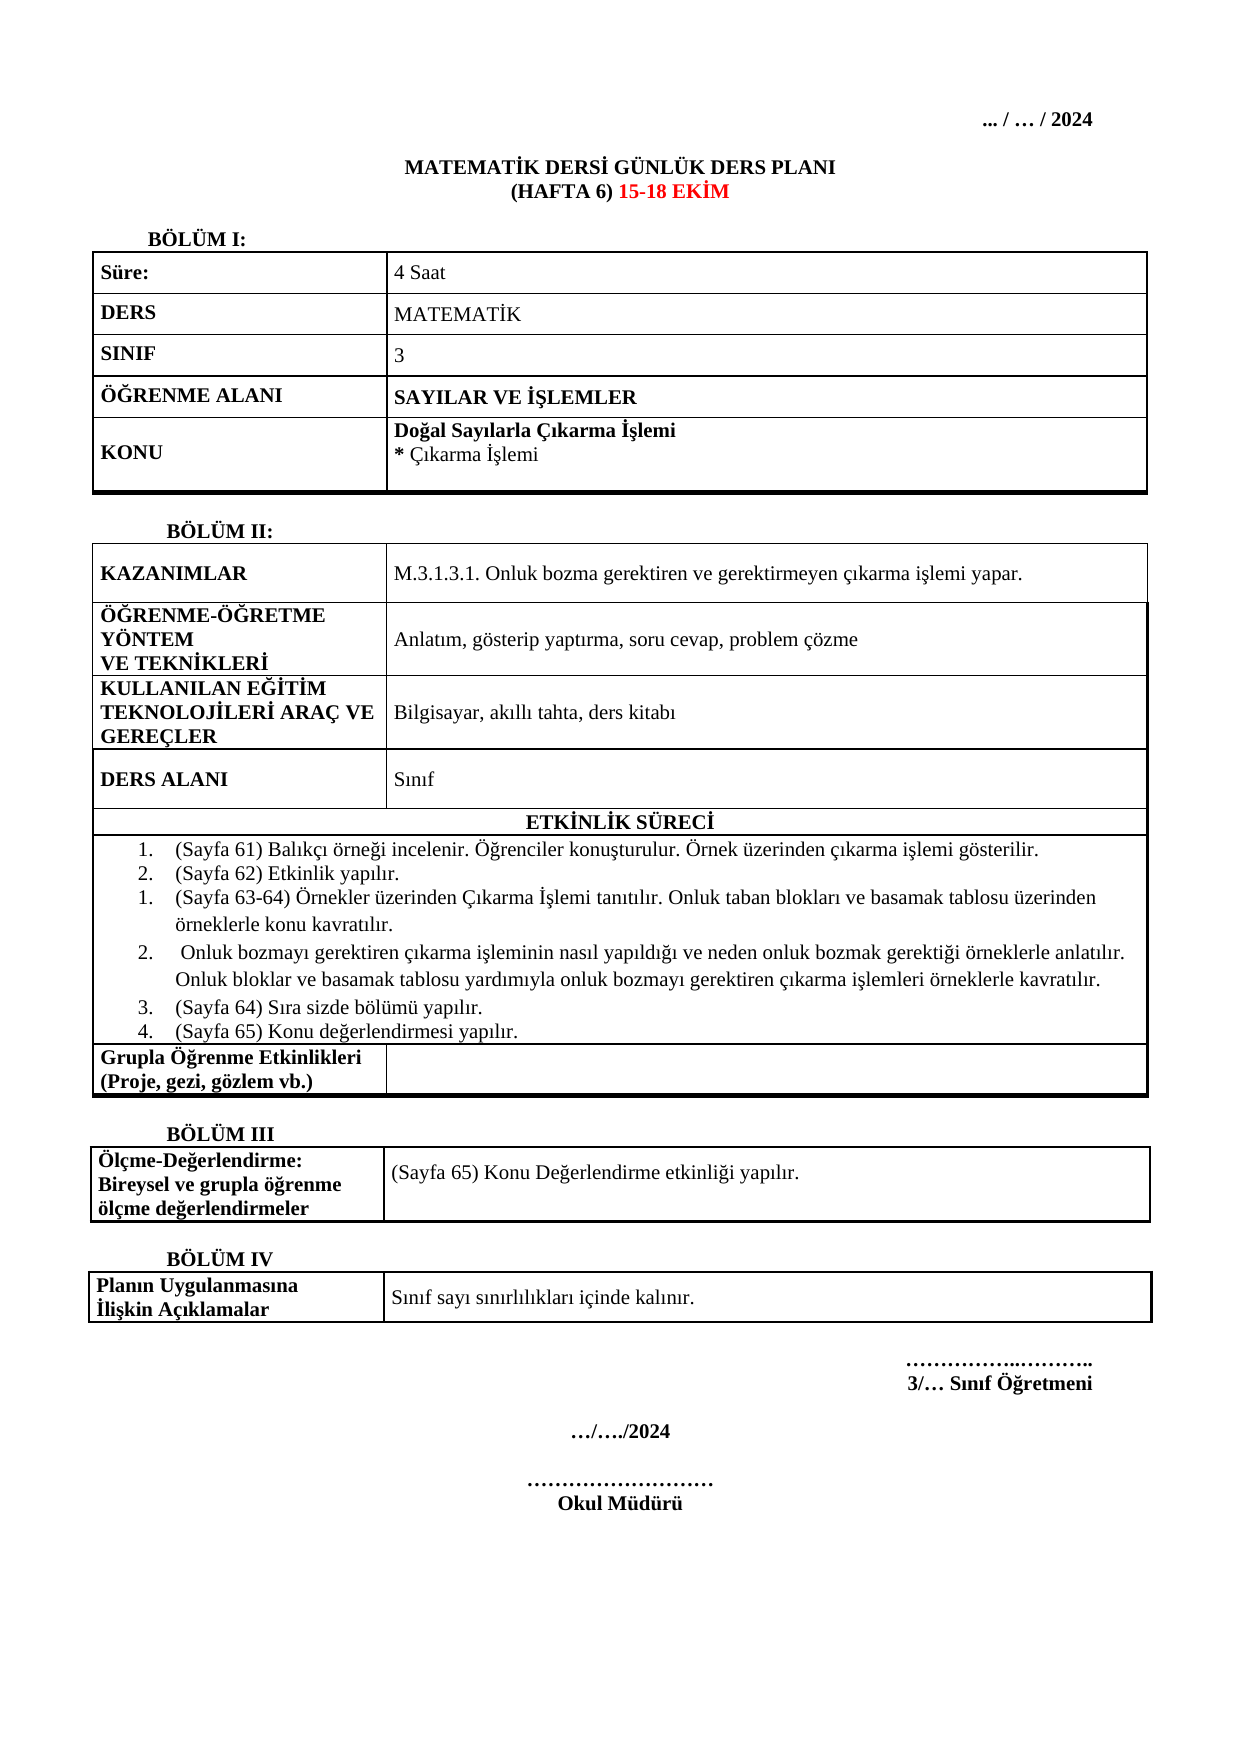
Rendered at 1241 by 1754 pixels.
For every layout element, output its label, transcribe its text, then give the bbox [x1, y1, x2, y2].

table_cell Bilgisayar, akıllı tahta, ders kitabı [387, 676, 1146, 748]
text ……………………… [148, 1467, 1092, 1491]
table_cell ÖĞRENME ALANI [94, 377, 386, 417]
text …/…./2024 [148, 1419, 1092, 1443]
table_cell Doğal Sayılarla Çıkarma İşlemi * Çıkarma İşlemi [388, 418, 1146, 490]
table_header (Sayfa 65) Konu Değerlendirme etkinliği yapılır. [385, 1148, 1149, 1220]
table_cell (Sayfa 61) Balıkçı örneği incelenir. Öğrenciler konuşturulur. Örnek üzerinden çıkarma işlemi gösterilir. (Sayfa 62) Etkinlik yapılır. (Sayfa 63-64) Örnekler üzerinden Çıkarma İşlemi tanıtılır. Onluk taban blokları ve basamak tablosu üzerinden örneklerle konu kavratılır. Onluk bozmayı gerektiren çıkarma işleminin nasıl yapıldığı ve neden onluk bozmak gerektiği örneklerle anlatılır. Onluk bloklar ve basamak tablosu yardımıyla onluk bozmayı gerektiren çıkarma işlemleri örneklerle kavratılır. (Sayfa 64) Sıra sizde bölümü yapılır. (Sayfa 65) Konu değerlendirmesi yapılır. [94, 836, 1146, 1043]
table_header Sınıf sayı sınırlılıkları içinde kalınır. [385, 1273, 1150, 1321]
text 3/… Sınıf Öğretmeni [148, 1371, 1092, 1395]
text ……………..……….. [148, 1347, 1092, 1371]
table_header Ölçme-Değerlendirme: Bireysel ve grupla öğrenme ölçme değerlendirmeler [92, 1148, 383, 1220]
text MATEMATİK DERSİ GÜNLÜK DERS PLANI [148, 155, 1092, 179]
table_header Süre: [94, 253, 386, 292]
text (HAFTA 6) 15-18 EKİM [148, 179, 1092, 203]
table_cell Anlatım, gösterip yaptırma, soru cevap, problem çözme [387, 603, 1146, 675]
table_header KAZANIMLAR [93, 544, 386, 602]
table_header M.3.1.3.1. Onluk bozma gerektiren ve gerektirmeyen çıkarma işlemi yapar. [387, 544, 1147, 602]
table_header 4 Saat [388, 253, 1146, 292]
text BÖLÜM I: [148, 227, 1092, 251]
table_cell ÖĞRENME-ÖĞRETME YÖNTEM VE TEKNİKLERİ [93, 603, 386, 675]
table_cell ETKİNLİK SÜRECİ [94, 809, 1146, 834]
table_cell 3 [388, 335, 1146, 375]
table_cell SINIF [94, 335, 386, 375]
table_header Planın Uygulanmasına İlişkin Açıklamalar [90, 1273, 383, 1321]
subtitle BÖLÜM IV [148, 1247, 1092, 1271]
table_cell DERS ALANI [94, 750, 386, 808]
text BÖLÜM II: [148, 519, 1092, 543]
text ... / … / 2024 [148, 107, 1092, 131]
table_cell Grupla Öğrenme Etkinlikleri (Proje, gezi, gözlem vb.) [94, 1045, 386, 1093]
table_cell [387, 1045, 1146, 1093]
text Okul Müdürü [148, 1491, 1092, 1515]
table_cell KONU [94, 418, 386, 490]
table_cell Sınıf [387, 750, 1146, 808]
table_cell KULLANILAN EĞİTİM TEKNOLOJİLERİ ARAÇ VE GEREÇLER [93, 676, 386, 748]
table_cell MATEMATİK [388, 294, 1146, 334]
subtitle BÖLÜM III [148, 1122, 1092, 1146]
table_cell DERS [94, 294, 386, 334]
table_cell SAYILAR VE İŞLEMLER [388, 377, 1146, 417]
